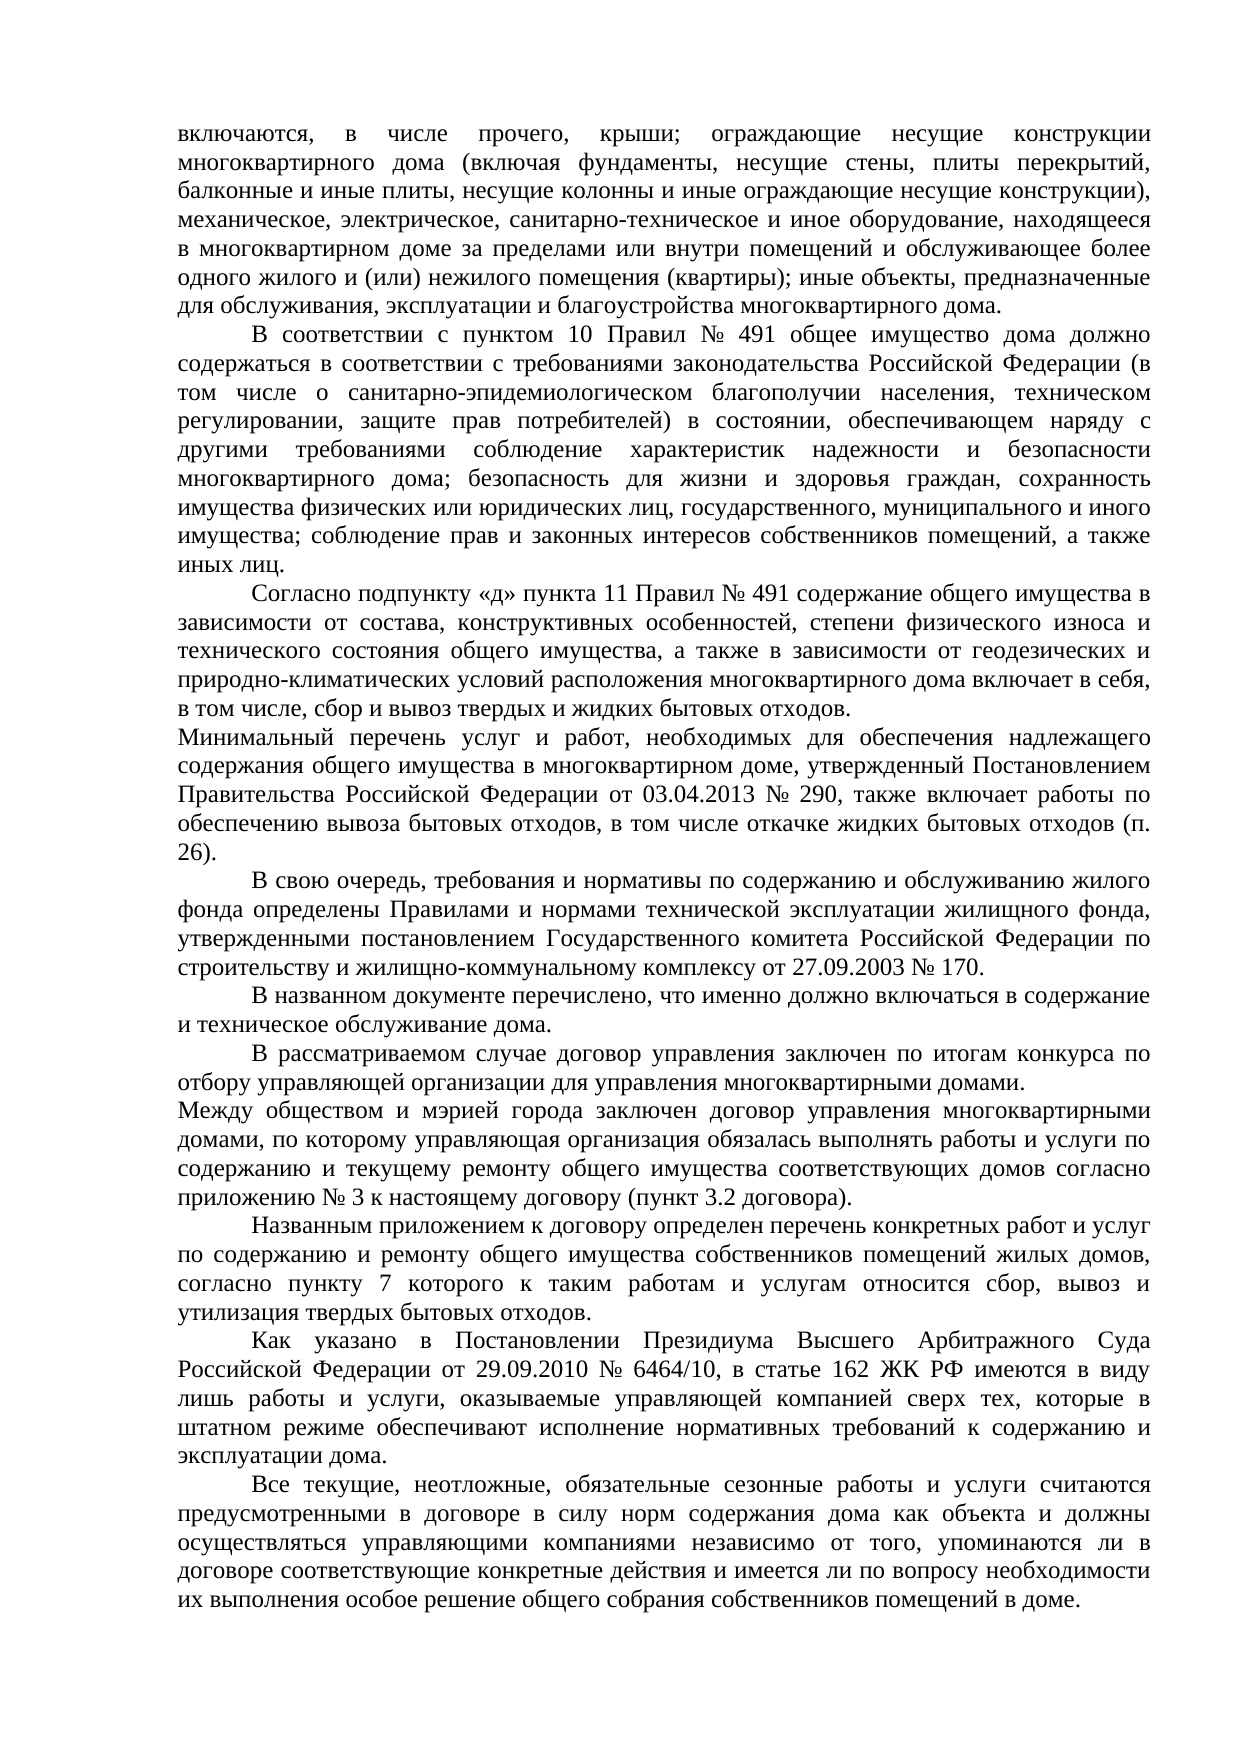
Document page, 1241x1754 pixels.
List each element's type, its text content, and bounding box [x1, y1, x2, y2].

text Все текущие, неотложные, обязательные сезонные работы и услуги считаются предусмотренными в договоре в силу норм содержания дома как объекта и должны осуществляться управляющими компаниями независимо от того, упоминаются ли в договоре соответствующие конкретные действия и имеется ли по вопросу необходимости их выполнения особое решение общего собрания собственников помещений в доме. [177, 1469, 1152, 1613]
text В соответствии с пунктом 10 Правил № 491 общее имущество дома должно содержаться в соответствии с требованиями законодательства Российской Федерации (в том числе о санитарно-эпидемиологическом благополучии населения, техническом регулировании, защите прав потребителей) в состоянии, обеспечивающем наряду с другими требованиями соблюдение характеристик надежности и безопасности многоквартирного дома; безопасность для жизни и здоровья граждан, сохранность имущества физических или юридических лиц, государственного, муниципального и иного имущества; соблюдение прав и законных интересов собственников помещений, а также иных лиц. [177, 319, 1152, 578]
text В свою очередь, требования и нормативы по содержанию и обслуживанию жилого фонда определены Правилами и нормами технической эксплуатации жилищного фонда, утвержденными постановлением Государственного комитета Российской Федерации по строительству и жилищно-коммунальному комплексу от 27.09.2003 № 170. [177, 866, 1152, 981]
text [177, 118, 1152, 319]
text В рассматриваемом случае договор управления заключен по итогам конкурса по отбору управляющей организации для управления многоквартирными домами. [177, 1038, 1152, 1096]
text В названном документе перечислено, что именно должно включаться в содержание и техническое обслуживание дома. [177, 981, 1152, 1038]
text Названным приложением к договору определен перечень конкретных работ и услуг по содержанию и ремонту общего имущества собственников помещений жилых домов, согласно пункту 7 которого к таким работам и услугам относится сбор, вывоз и утилизация твердых бытовых отходов. [177, 1211, 1152, 1326]
text Между обществом и мэрией города заключен договор управления многоквартирными домами, по которому управляющая организация обязалась выполнять работы и услуги по содержанию и текущему ремонту общего имущества соответствующих домов согласно приложению № 3 к настоящему договору (пункт 3.2 договора). [177, 1096, 1152, 1211]
text Согласно подпункту «д» пункта 11 Правил № 491 содержание общего имущества в зависимости от состава, конструктивных особенностей, степени физического износа и технического состояния общего имущества, а также в зависимости от геодезических и природно-климатических условий расположения многоквартирного дома включает в себя, в том числе, сбор и вывоз твердых и жидких бытовых отходов. [177, 578, 1152, 722]
text Минимальный перечень услуг и работ, необходимых для обеспечения надлежащего содержания общего имущества в многоквартирном доме, утвержденный Постановлением Правительства Российской Федерации от 03.04.2013 № 290, также включает работы по обеспечению вывоза бытовых отходов, в том числе откачке жидких бытовых отходов (п. 26). [177, 722, 1152, 866]
text Как указано в Постановлении Президиума Высшего Арбитражного Суда Российской Федерации от 29.09.2010 № 6464/10, в статье 162 ЖК РФ имеются в виду лишь работы и услуги, оказываемые управляющей компанией сверх тех, которые в штатном режиме обеспечивают исполнение нормативных требований к содержанию и эксплуатации дома. [177, 1326, 1152, 1469]
